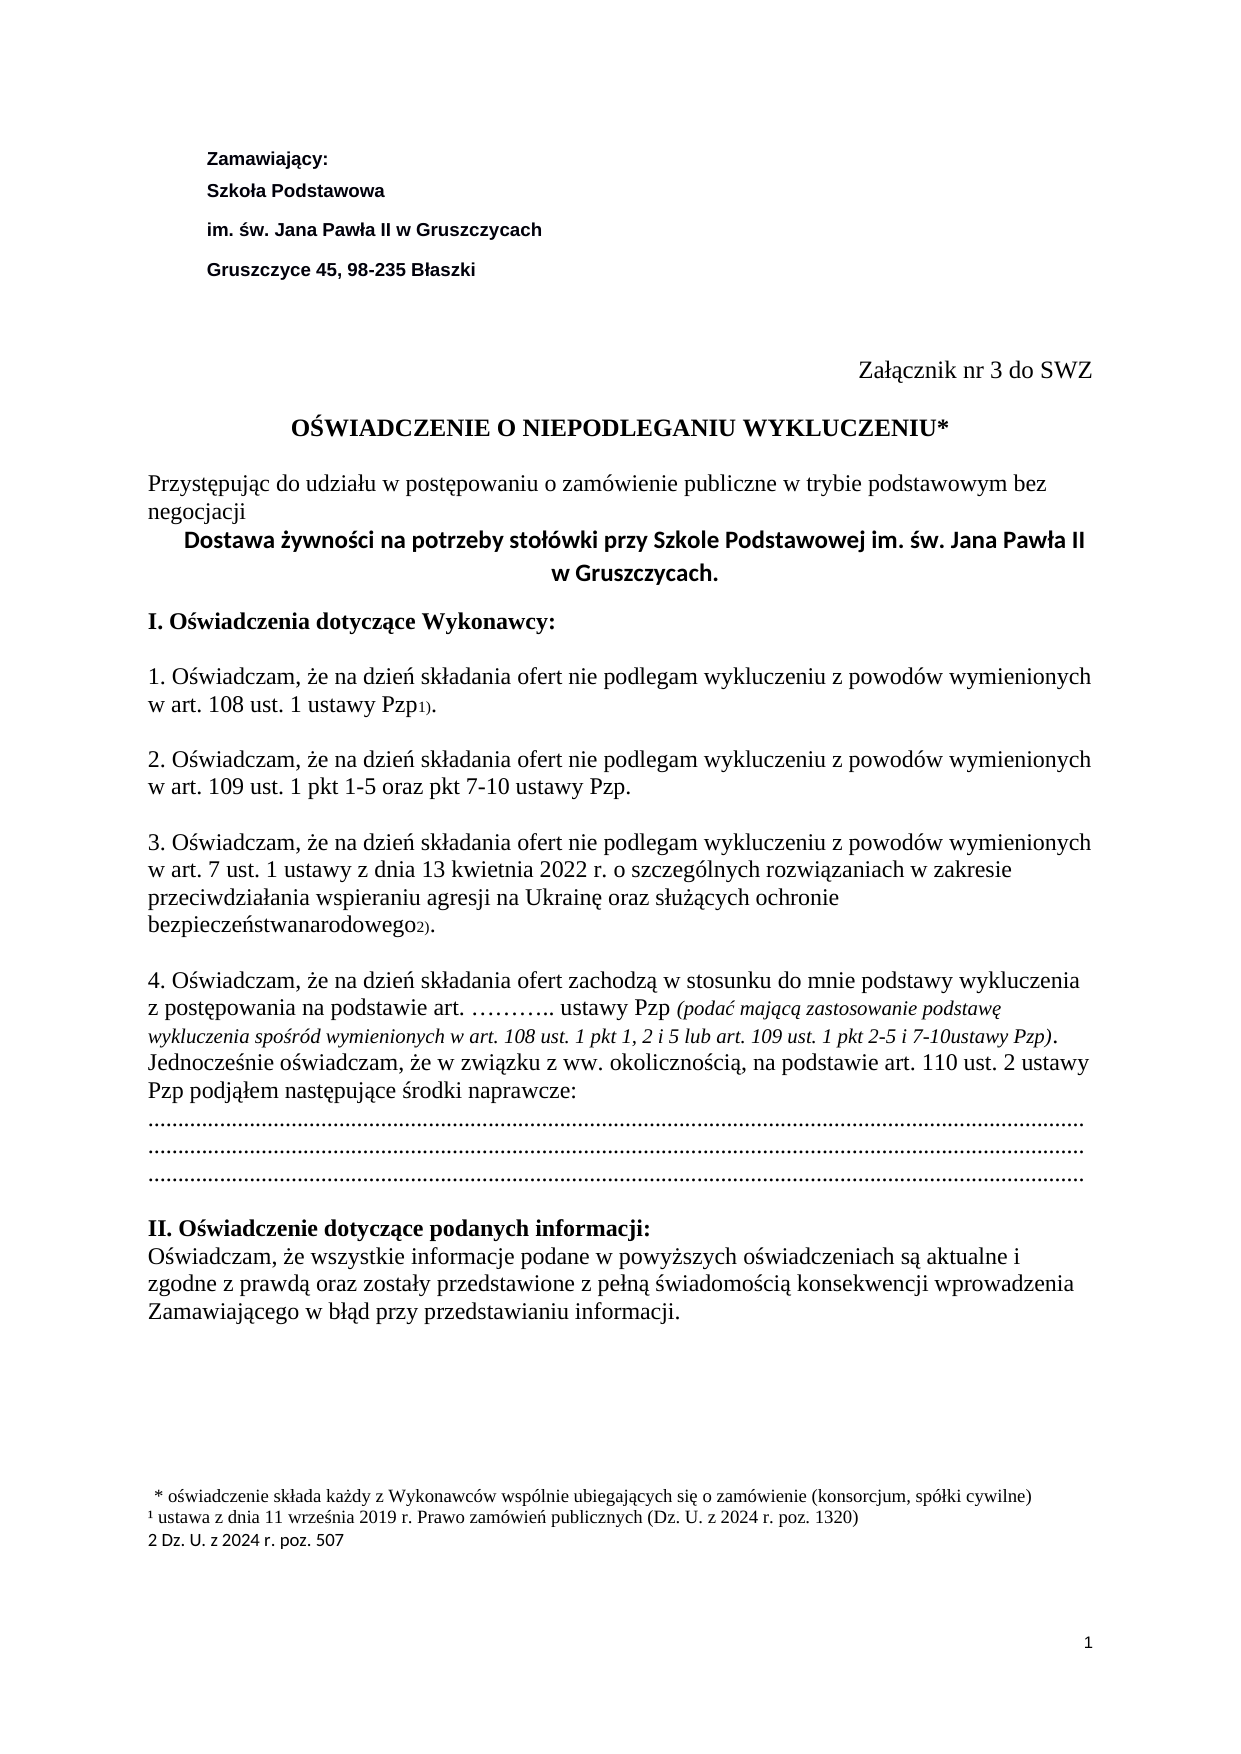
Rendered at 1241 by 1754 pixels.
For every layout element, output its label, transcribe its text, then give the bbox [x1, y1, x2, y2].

text Gruszczyce 45, 98-235 Błaszki [133, 258, 1093, 280]
text Dostawa żywności na potrzeby stołówki przy Szkole Podstawowej im. św. Jana Pawła II w Gruszczycach. [177, 524, 1093, 588]
text OŚWIADCZENIE O NIEPODLEGANIU WYKLUCZENIU* [148, 413, 1093, 441]
text 4. Oświadczam, że na dzień składania ofert zachodzą w stosunku do mnie podstawy wykluczenia z postępowania na podstawie art. ……….. ustawy Pzp (podać mającą zastosowanie podstawę wykluczenia spośród wymienionych w art. 108 ust. 1 pkt 1, 2 i 5 lub art. 109 ust. 1 pkt 2-5 i 7-10ustawy Pzp). [148, 966, 1093, 1048]
text Zamawiający: [133, 148, 1093, 169]
text 3. Oświadczam, że na dzień składania ofert nie podlegam wykluczeniu z powodów wymienionych w art. 7 ust. 1 ustawy z dnia 13 kwietnia 2022 r. o szczególnych rozwiązaniach w zakresie przeciwdziałania wspieraniu agresji na Ukrainę oraz służących ochronie bezpieczeństwanarodowego2). [148, 828, 1093, 938]
text Oświadczam, że wszystkie informacje podane w powyższych oświadczeniach są aktualne i zgodne z prawdą oraz zostały przedstawione z pełną świadomością konsekwencji wprowadzenia Zamawiającego w błąd przy przedstawianiu informacji. [148, 1242, 1093, 1324]
text im. św. Jana Pawła II w Gruszczycach [133, 219, 1093, 241]
text Załącznik nr 3 do SWZ [148, 355, 1093, 384]
text * oświadczenie składa każdy z Wykonawców wspólnie ubiegających się o zamówienie (konsorcjum, spółki cywilne) [148, 1485, 1093, 1506]
text II. Oświadczenie dotyczące podanych informacji: [148, 1214, 1093, 1242]
text ............................................................................................................................................................. [148, 1131, 1093, 1159]
text Jednocześnie oświadczam, że w związku z ww. okolicznością, na podstawie art. 110 ust. 2 ustawy Pzp podjąłem następujące środki naprawcze: [148, 1048, 1093, 1104]
text ............................................................................................................................................................. [148, 1159, 1093, 1186]
text 2. Oświadczam, że na dzień składania ofert nie podlegam wykluczeniu z powodów wymienionych w art. 109 ust. 1 pkt 1-5 oraz pkt 7-10 ustawy Pzp. [148, 745, 1093, 800]
text Przystępując do udziału w postępowaniu o zamówienie publiczne w trybie podstawowym bez negocjacji [148, 469, 1093, 524]
text 2 Dz. U. z 2024 r. poz. 507 [148, 1528, 1093, 1551]
text I. Oświadczenia dotyczące Wykonawcy: [148, 607, 1093, 634]
text 1. Oświadczam, że na dzień składania ofert nie podlegam wykluczeniu z powodów wymienionych w art. 108 ust. 1 ustawy Pzp1). [148, 662, 1093, 717]
text ¹ ustawa z dnia 11 września 2019 r. Prawo zamówień publicznych (Dz. U. z 2024 r. poz. 1320) [148, 1506, 1093, 1528]
text ............................................................................................................................................................. [148, 1104, 1093, 1131]
text Szkoła Podstawowa [133, 180, 1093, 201]
